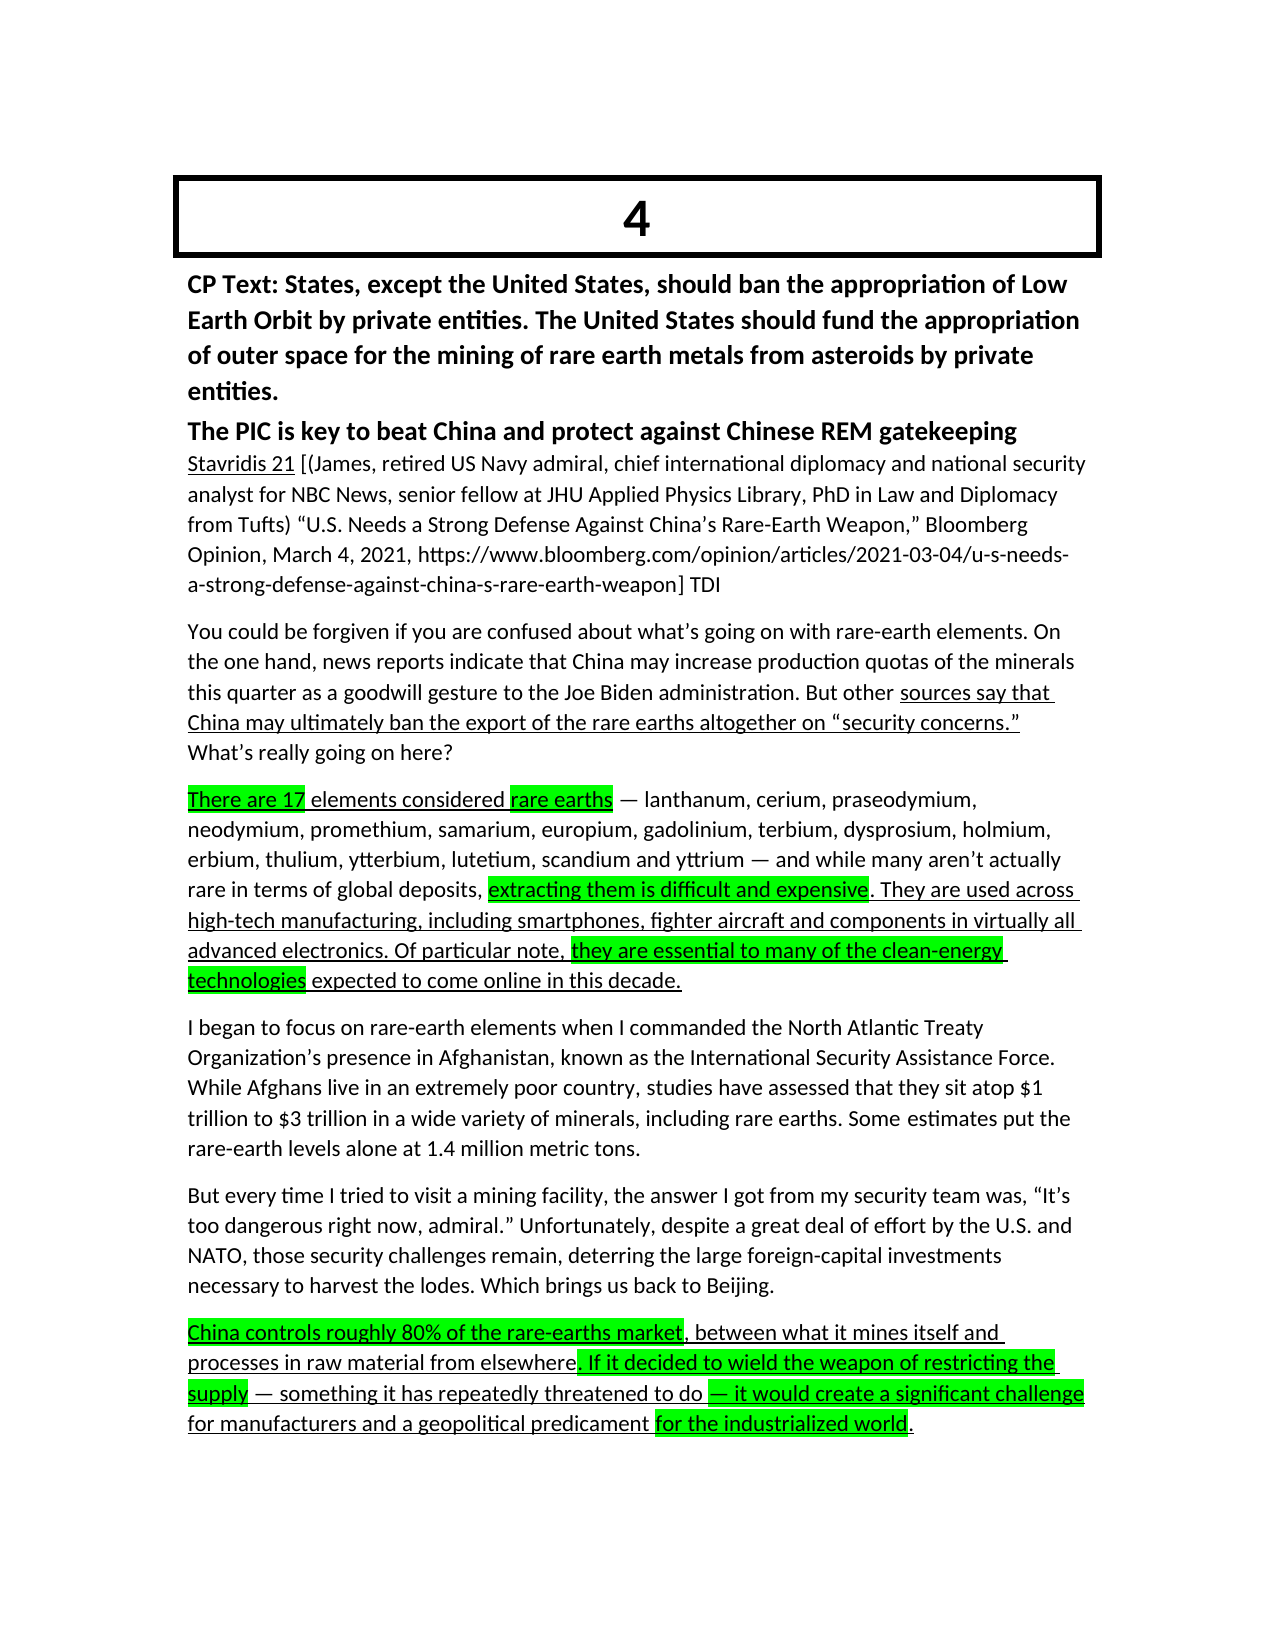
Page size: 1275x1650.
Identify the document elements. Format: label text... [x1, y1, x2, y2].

text There are 17 elements considered rare earths — lanthanum, cerium, praseodymium, neodymium, promethium, samarium, europium, gadolinium, terbium, dysprosium, holmium, erbium, thulium, ytterbium, lutetium, scandium and yttrium — and while many aren’t actually rare in terms of global deposits, extracting them is difficult and expensive. They are used across high-tech manufacturing, including smartphones, fighter aircraft and components in virtually all advanced electronics. Of particular note, they are essential to many of the clean-energy technologies expected to come online in this decade. [187, 785, 1087, 994]
text China controls roughly 80% of the rare-earths market, between what it mines itself and processes in raw material from elsewhere. If it decided to wield the weapon of restricting the supply — something it has repeatedly threatened to do — it would create a significant challenge for manufacturers and a geopolitical predicament for the industrialized world. [187, 1318, 1087, 1437]
text I began to focus on rare-earth elements when I commanded the North Atlantic Treaty Organization’s presence in Afghanistan, known as the International Security Assistance Force. While Afghans live in an extremely poor country, studies have assessed that they sit atop $1 trillion to $3 trillion in a wide variety of minerals, including rare earths. Some estimates put the rare-earth levels alone at 1.4 million metric tons. [187, 1013, 1087, 1162]
subtitle 4 [179, 181, 1096, 252]
text You could be forgiven if you are confused about what’s going on with rare-earth elements. On the one hand, news reports indicate that China may increase production quotas of the minerals this quarter as a goodwill gesture to the Joe Biden administration. But other sources say that China may ultimately ban the export of the rare earths altogether on “security concerns.” What’s really going on here? [187, 617, 1087, 766]
text Stavridis 21 [(James, retired US Navy admiral, chief international diplomacy and national security analyst for NBC News, senior fellow at JHU Applied Physics Library, PhD in Law and Diplomacy from Tufts) “U.S. Needs a Strong Defense Against China’s Rare-Earth Weapon,” Bloomberg Opinion, March 4, 2021, https://www.bloomberg.com/opinion/articles/2021-03-04/u-s-needs-a-strong-defense-against-china-s-rare-earth-weapon] TDI [187, 449, 1087, 598]
subtitle CP Text: States, except the United States, should ban the appropriation of Low Earth Orbit by private entities. The United States should fund the appropriation of outer space for the mining of rare earth metals from asteroids by private entities. [187, 267, 1087, 407]
subtitle The PIC is key to beat China and protect against Chinese REM gatekeeping [187, 414, 1087, 447]
text But every time I tried to visit a mining facility, the answer I got from my security team was, “It’s too dangerous right now, admiral.” Unfortunately, despite a great deal of effort by the U.S. and NATO, those security challenges remain, deterring the large foreign-capital investments necessary to harvest the lodes. Which brings us back to Beijing. [187, 1181, 1087, 1299]
